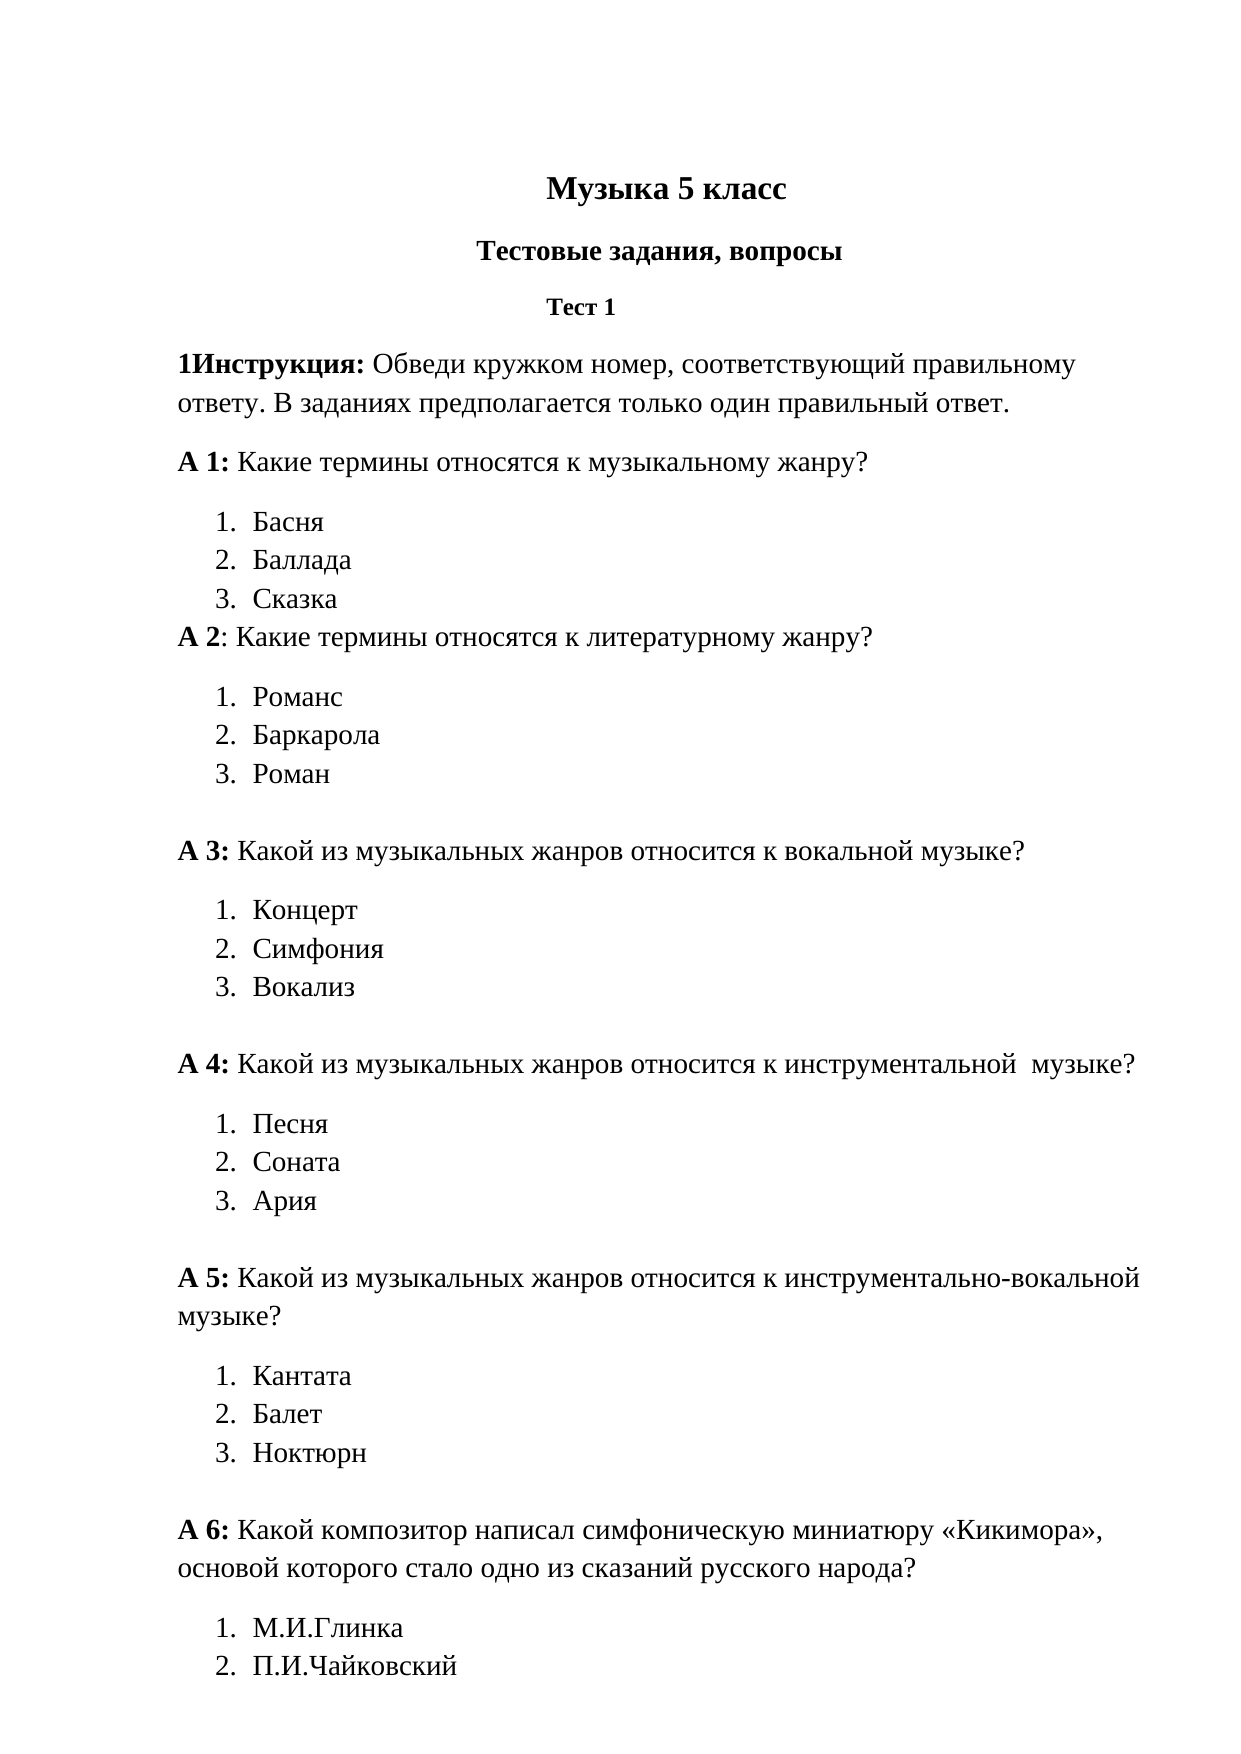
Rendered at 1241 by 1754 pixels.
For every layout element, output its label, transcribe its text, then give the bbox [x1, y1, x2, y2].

text Тестовые задания, вопросы [177, 233, 1152, 267]
text Музыка 5 класс [472, 168, 1152, 207]
list Концерт [215, 892, 1152, 926]
text Тест 1 [472, 292, 1152, 321]
text А 3: Какой из музыкальных жанров относится к вокальной музыке? [177, 833, 1152, 866]
text А 4: Какой из музыкальных жанров относится к инструментальной музыке? [177, 1046, 1152, 1080]
list Вокализ [215, 969, 1152, 1003]
text А 1: Какие термины относятся к музыкальному жанру? [177, 444, 1152, 478]
text А 2: Какие термины относятся к литературному жанру? [177, 619, 1152, 653]
list Соната [215, 1144, 1152, 1178]
list П.И.Чайковский [215, 1648, 1152, 1682]
list Баркарола [215, 717, 1152, 751]
list Сказка [215, 581, 1152, 614]
list Роман [215, 756, 1152, 789]
list Песня [215, 1106, 1152, 1139]
text А 6: Какой композитор написал симфоническую миниатюру «Кикимора», основой которого стало одно из сказаний русского народа? [177, 1512, 1152, 1584]
list Ноктюрн [215, 1435, 1152, 1468]
list Симфония [215, 931, 1152, 964]
text 1Инструкция: Обведи кружком номер, соответствующий правильному ответу. В заданиях предполагается только один правильный ответ. [177, 346, 1152, 418]
list М.И.Глинка [215, 1610, 1152, 1643]
list Кантата [215, 1358, 1152, 1391]
list Басня [215, 504, 1152, 537]
list Романс [215, 679, 1152, 712]
text А 5: Какой из музыкальных жанров относится к инструментально-вокальной музыке? [177, 1260, 1152, 1332]
list Баллада [215, 542, 1152, 576]
list Балет [215, 1396, 1152, 1430]
list Ария [215, 1183, 1152, 1216]
